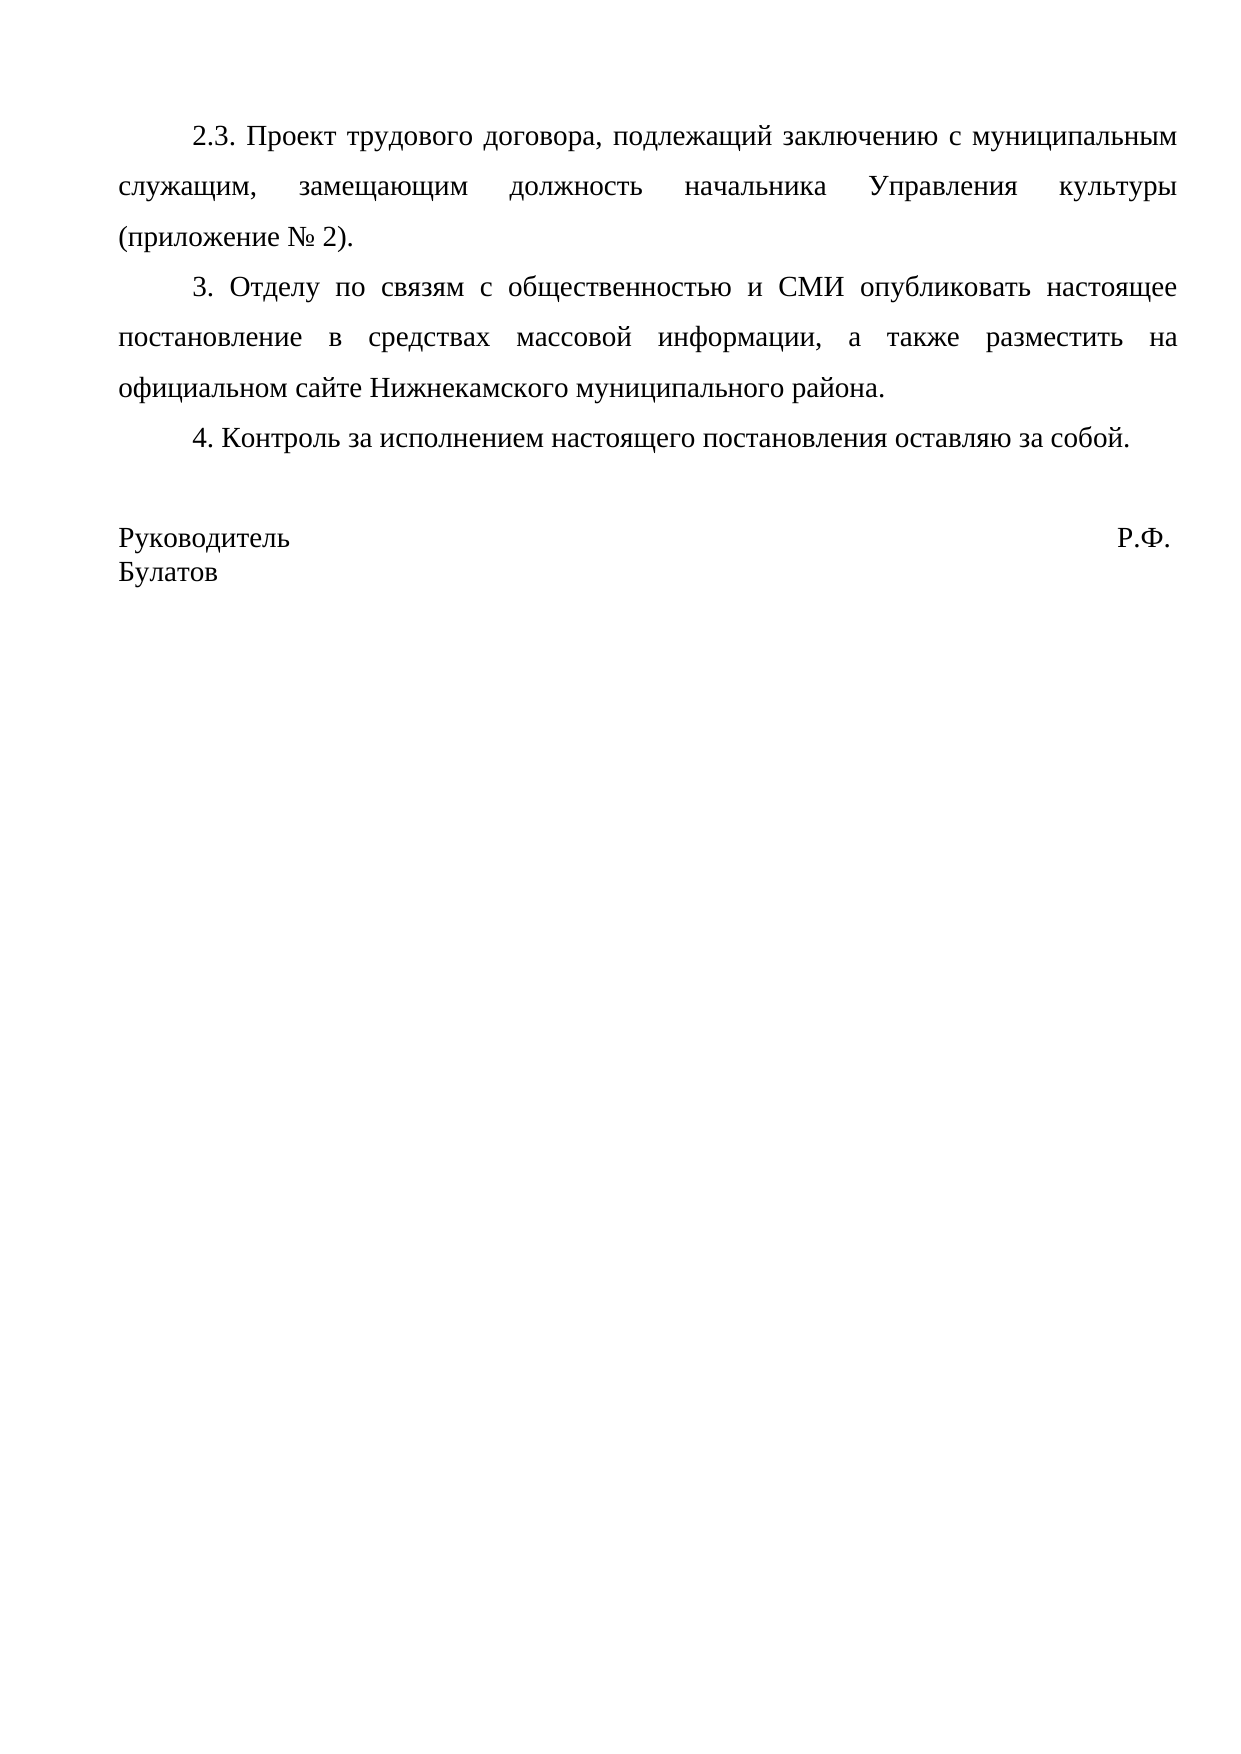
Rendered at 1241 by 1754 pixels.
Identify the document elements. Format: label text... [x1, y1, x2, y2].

text 4. Контроль за исполнением настоящего постановления оставляю за собой. [118, 420, 1181, 453]
text Руководитель Р.Ф. Булатов [118, 521, 1181, 588]
text 2.3. Проект трудового договора, подлежащий заключению с муниципальным служащим, замещающим должность начальника Управления культуры (приложение № 2). [118, 118, 1178, 252]
text 3. Отделу по связям с общественностью и СМИ опубликовать настоящее постановление в средствах массовой информации, а также разместить на официальном сайте Нижнекамского муниципального района. [118, 269, 1178, 403]
